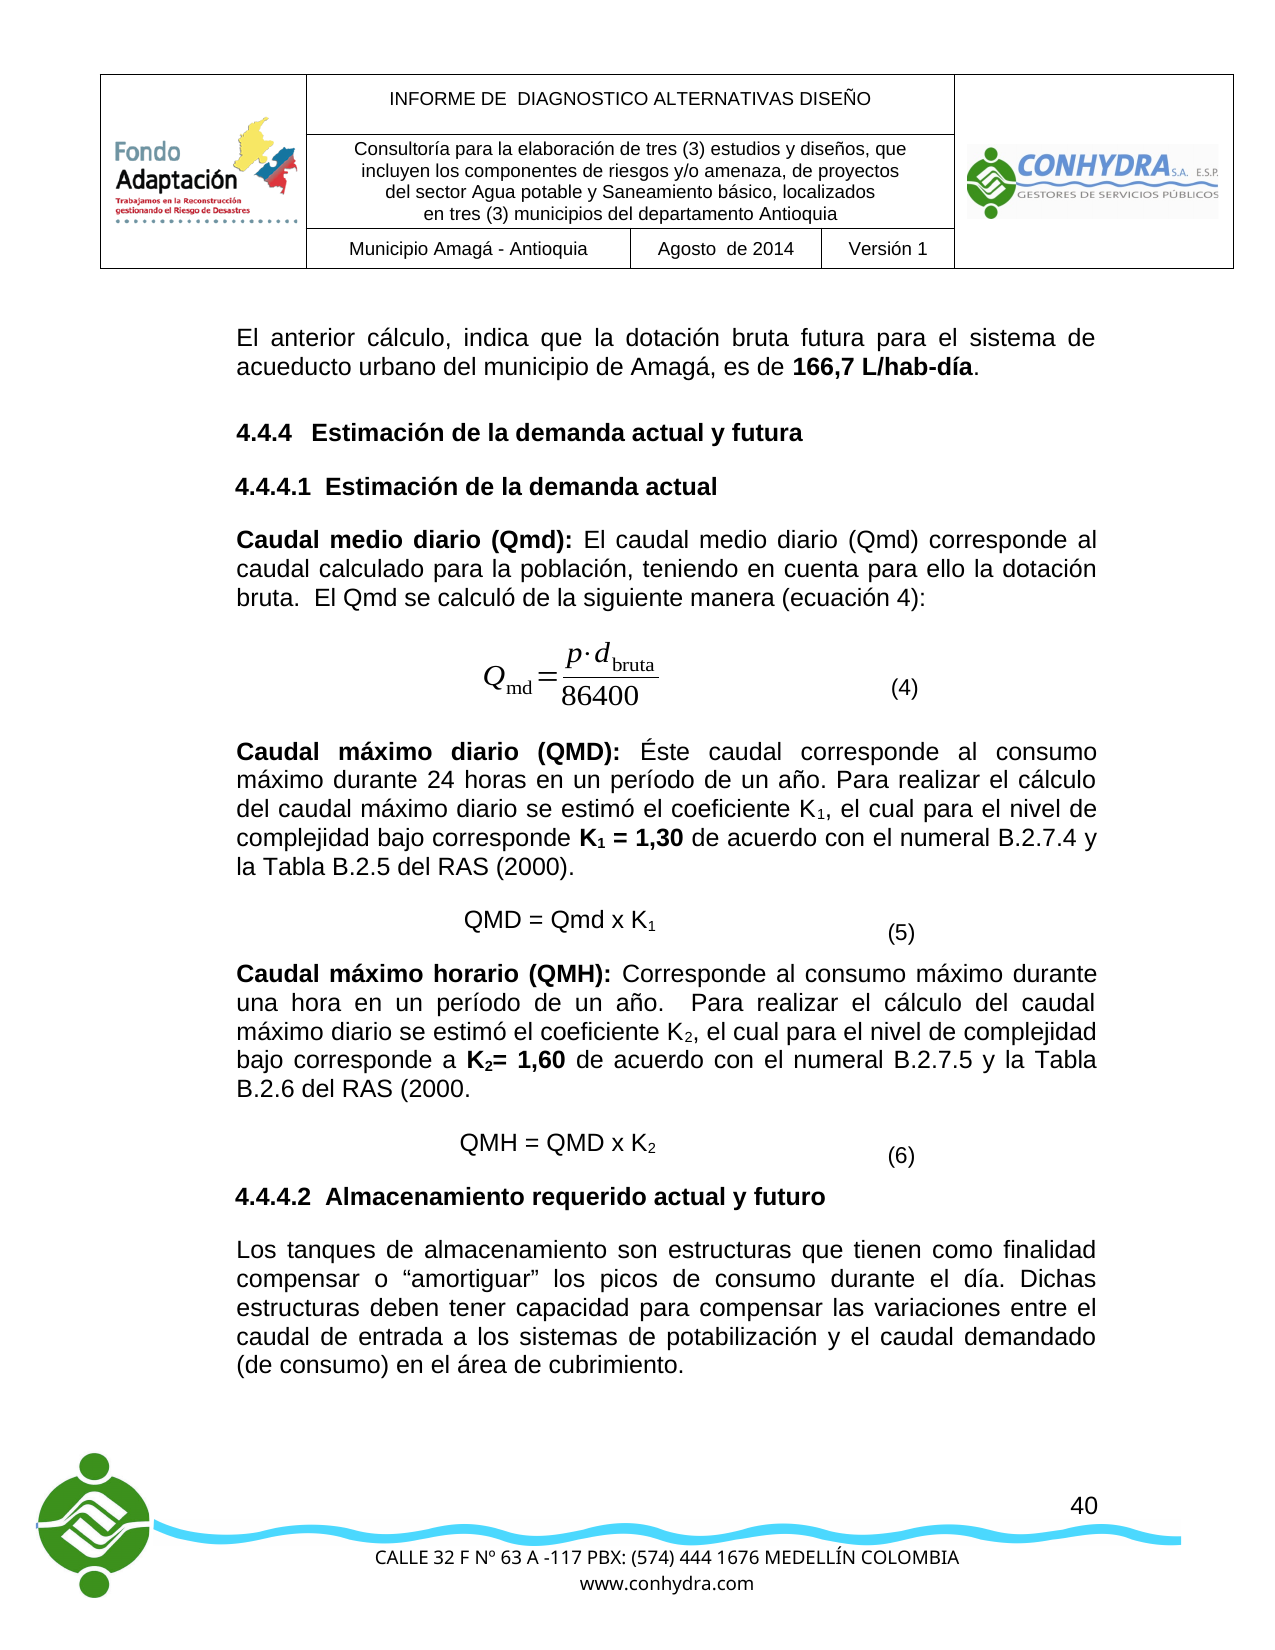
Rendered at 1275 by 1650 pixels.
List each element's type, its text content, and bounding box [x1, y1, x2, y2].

table_header (6) [667, 1128, 1098, 1182]
text Caudal medio diario (Qmd): El caudal medio diario (Qmd) corresponde al caudal calculado para la población, teniendo en cuenta para ello la dotación bruta. El Qmd se calculó de la siguiente manera (ecuación 4): [236, 525, 1098, 612]
subtitle Almacenamiento requerido actual y futuro [235, 1182, 1098, 1210]
text Los tanques de almacenamiento son estructuras que tienen como finalidad compensar o “amortiguar” los picos de consumo durante el día. Dichas estructuras deben tener capacidad para compensar las variaciones entre el caudal de entrada a los sistemas de potabilización y el caudal demandado (de consumo) en el área de cubrimiento. [236, 1235, 1098, 1379]
table_header [236, 637, 674, 737]
subtitle Estimación de la demanda actual [235, 472, 1098, 500]
picture [35, 1447, 150, 1598]
text Caudal máximo diario (QMD): Éste caudal corresponde al consumo máximo durante 24 horas en un período de un año. Para realizar el cálculo del caudal máximo diario se estimó el coeficiente K1, el cual para el nivel de complejidad bajo corresponde K1 = 1,30 de acuerdo con el numeral B.2.7.4 y la Tabla B.2.5 del RAS (2000). [236, 737, 1098, 880]
subtitle Estimación de la demanda actual y futura [236, 418, 1098, 447]
table_header QMH = QMD x K2 [236, 1128, 667, 1182]
table_header (5) [667, 905, 1098, 959]
picture [115, 111, 298, 224]
text El anterior cálculo, indica que la dotación bruta futura para el sistema de acueducto urbano del municipio de Amagá, es de 166,7 L/hab-día. [236, 323, 1098, 380]
text Caudal máximo horario (QMH): Corresponde al consumo máximo durante una hora en un período de un año. Para realizar el cálculo del caudal máximo diario se estimó el coeficiente K2, el cual para el nivel de complejidad bajo corresponde a K2= 1,60 de acuerdo con el numeral B.2.7.5 y la Tabla B.2.6 del RAS (2000. [236, 959, 1098, 1103]
picture [153, 1519, 1182, 1546]
table_header (4) [674, 637, 1098, 737]
table_header QMD = Qmd x K1 [236, 905, 667, 959]
picture [967, 144, 1219, 219]
